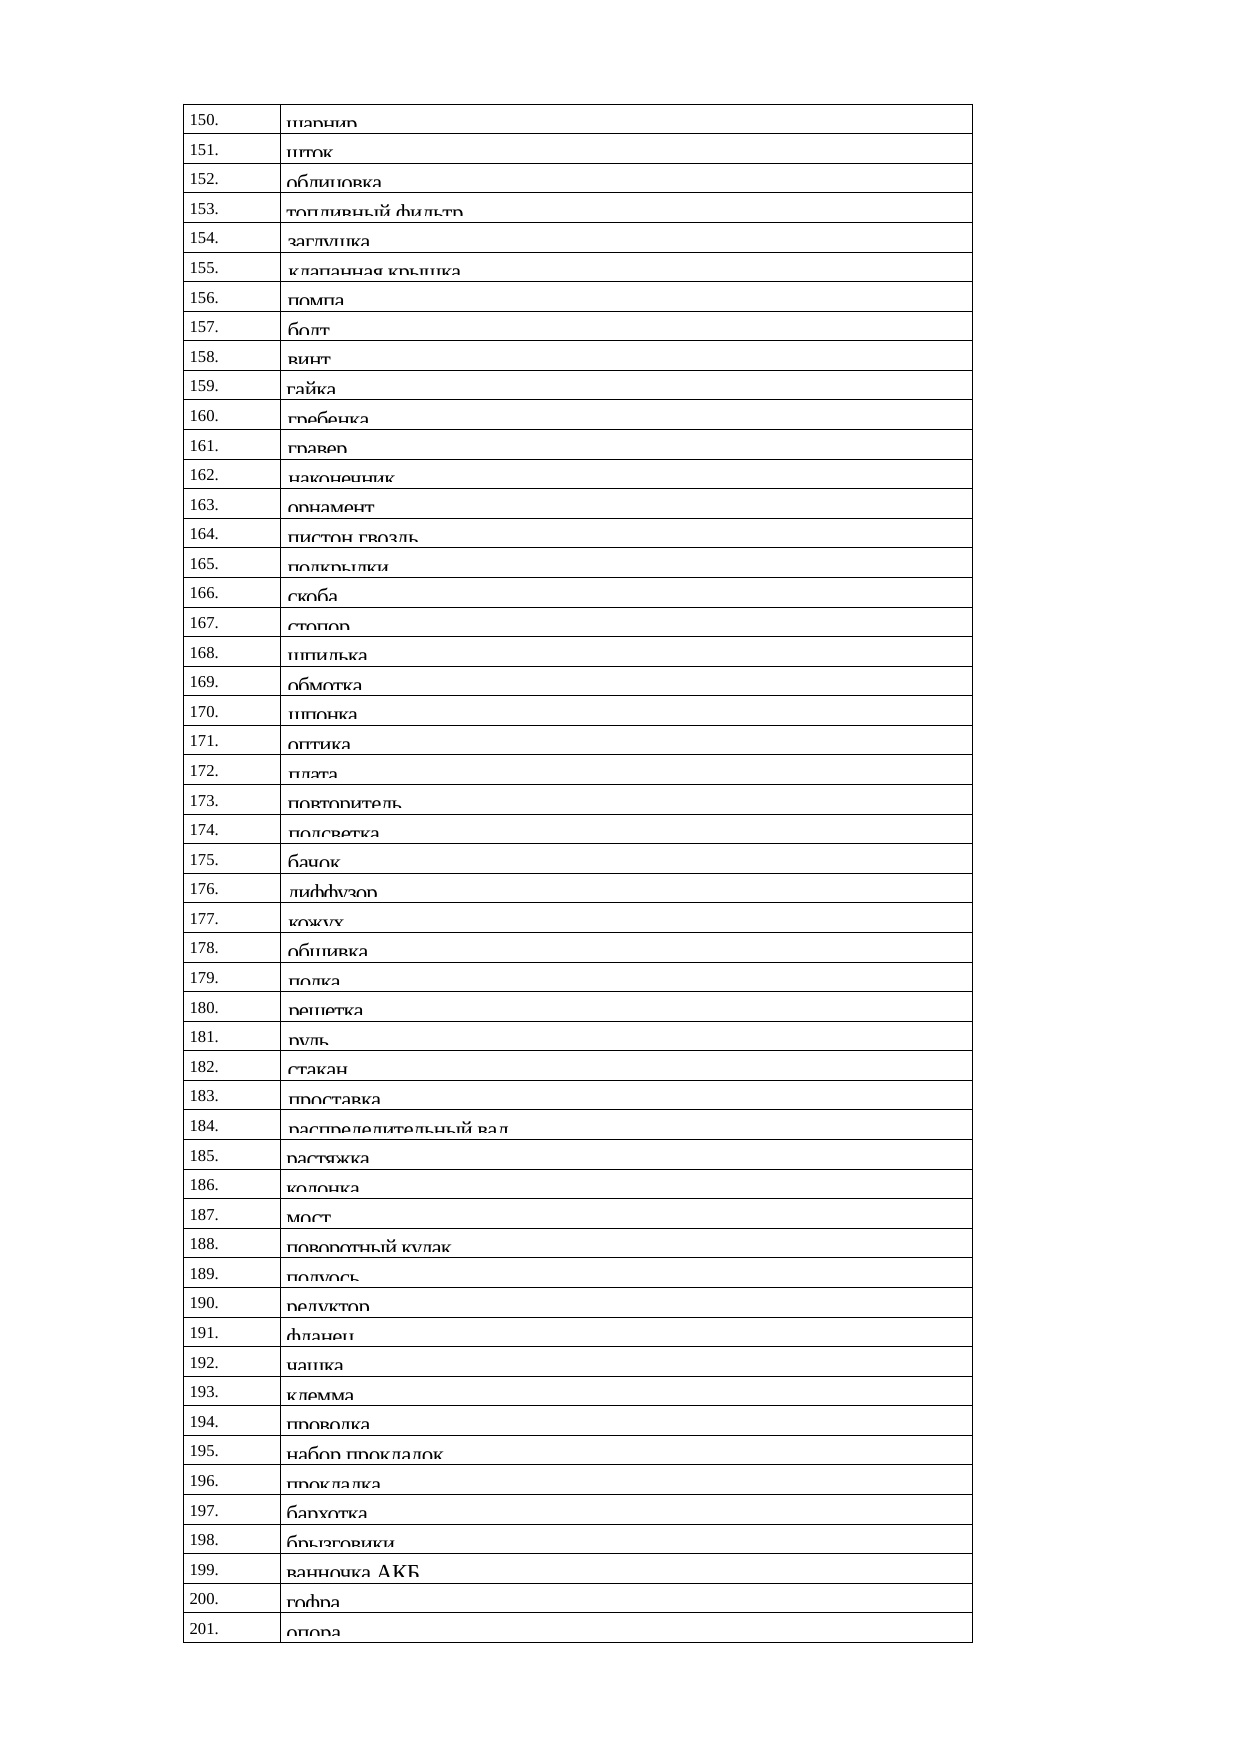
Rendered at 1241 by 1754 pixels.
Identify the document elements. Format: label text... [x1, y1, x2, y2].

table_cell шпонка [281, 696, 972, 725]
table_cell скоба [281, 578, 972, 606]
table_cell [184, 1288, 280, 1316]
table_cell [184, 1110, 280, 1139]
table_cell [184, 1377, 280, 1405]
table_cell [184, 371, 280, 399]
table_cell [184, 282, 280, 311]
table_cell чашка [281, 1347, 972, 1376]
table_cell гравер [281, 430, 972, 458]
table_cell повторитель [281, 785, 972, 813]
table_cell гребенка [281, 400, 972, 429]
table_cell полка [281, 963, 972, 991]
table_cell фланец [281, 1318, 972, 1346]
table_cell [184, 1022, 280, 1050]
table_cell [184, 755, 280, 784]
table_cell болт [281, 312, 972, 340]
table_cell наконечник [281, 460, 972, 488]
table_cell [184, 519, 280, 547]
table_cell оптика [281, 726, 972, 754]
table_cell гофра [281, 1584, 972, 1612]
table_cell прокладка [281, 1465, 972, 1494]
table_cell проставка [281, 1081, 972, 1109]
table_cell поворотный кулак [281, 1229, 972, 1257]
table_cell кожух [281, 903, 972, 932]
table_cell [184, 696, 280, 725]
table_cell [184, 1613, 280, 1642]
table_cell [184, 726, 280, 754]
table_cell [184, 193, 280, 222]
table_cell [184, 312, 280, 340]
table_cell [184, 903, 280, 932]
table_cell [184, 253, 280, 281]
table_cell [184, 1584, 280, 1612]
table_cell [184, 548, 280, 577]
table_cell [184, 1406, 280, 1435]
table_cell [184, 1229, 280, 1257]
table_cell шток [281, 134, 972, 163]
table_cell стакан [281, 1051, 972, 1080]
table_cell [184, 608, 280, 636]
table_cell набор прокладок [281, 1436, 972, 1464]
table_cell шарнир [281, 105, 972, 133]
table_cell пистон гвоздь [281, 519, 972, 547]
table_cell [184, 1258, 280, 1287]
table_cell [184, 963, 280, 991]
table_cell [184, 223, 280, 251]
table_cell орнамент [281, 489, 972, 518]
table_cell [184, 874, 280, 902]
table_cell опора [281, 1613, 972, 1642]
table_cell бачок [281, 844, 972, 873]
table_cell растяжка [281, 1140, 972, 1168]
table_cell винт [281, 341, 972, 370]
table_cell шпилька [281, 637, 972, 666]
table_cell [184, 578, 280, 606]
table_cell [184, 785, 280, 813]
table_cell обмотка [281, 667, 972, 695]
table_cell брызговики [281, 1525, 972, 1553]
table_cell гайка [281, 371, 972, 399]
table_cell [184, 844, 280, 873]
table_cell клемма [281, 1377, 972, 1405]
table_cell [184, 1436, 280, 1464]
table_cell [184, 164, 280, 192]
table_cell [184, 1554, 280, 1583]
table_cell [184, 1051, 280, 1080]
table_cell [184, 341, 280, 370]
table_cell [184, 489, 280, 518]
table_cell плата [281, 755, 972, 784]
table_cell [184, 1318, 280, 1346]
table_cell полуось [281, 1258, 972, 1287]
table_cell [184, 134, 280, 163]
table_cell редуктор [281, 1288, 972, 1316]
table_cell [184, 400, 280, 429]
table_cell [184, 667, 280, 695]
table_cell ванночка АКБ [281, 1554, 972, 1583]
table_cell топливный фильтр [281, 193, 972, 222]
table_cell [184, 815, 280, 843]
table_cell [184, 1170, 280, 1198]
table_cell [184, 1525, 280, 1553]
table_cell колонка [281, 1170, 972, 1198]
table_cell [184, 933, 280, 961]
table_cell помпа [281, 282, 972, 311]
table_cell [184, 105, 280, 133]
table_cell [184, 1199, 280, 1228]
table_cell [184, 1465, 280, 1494]
table_cell подкрылки [281, 548, 972, 577]
table_cell [184, 992, 280, 1021]
table_cell бархотка [281, 1495, 972, 1523]
table_cell проводка [281, 1406, 972, 1435]
table_cell мост [281, 1199, 972, 1228]
table_cell [184, 1081, 280, 1109]
table_cell [184, 430, 280, 458]
table_cell решетка [281, 992, 972, 1021]
table_cell стопор [281, 608, 972, 636]
table_cell [184, 1140, 280, 1168]
table_cell заглушка [281, 223, 972, 251]
table_cell [184, 637, 280, 666]
table_cell подсветка [281, 815, 972, 843]
table_cell диффузор [281, 874, 972, 902]
table_cell обшивка [281, 933, 972, 961]
table_cell распределительный вал [281, 1110, 972, 1139]
table_cell руль [281, 1022, 972, 1050]
table_cell облицовка [281, 164, 972, 192]
table_cell [184, 460, 280, 488]
table_cell [184, 1347, 280, 1376]
table_cell [184, 1495, 280, 1523]
table_cell клапанная крышка [281, 253, 972, 281]
